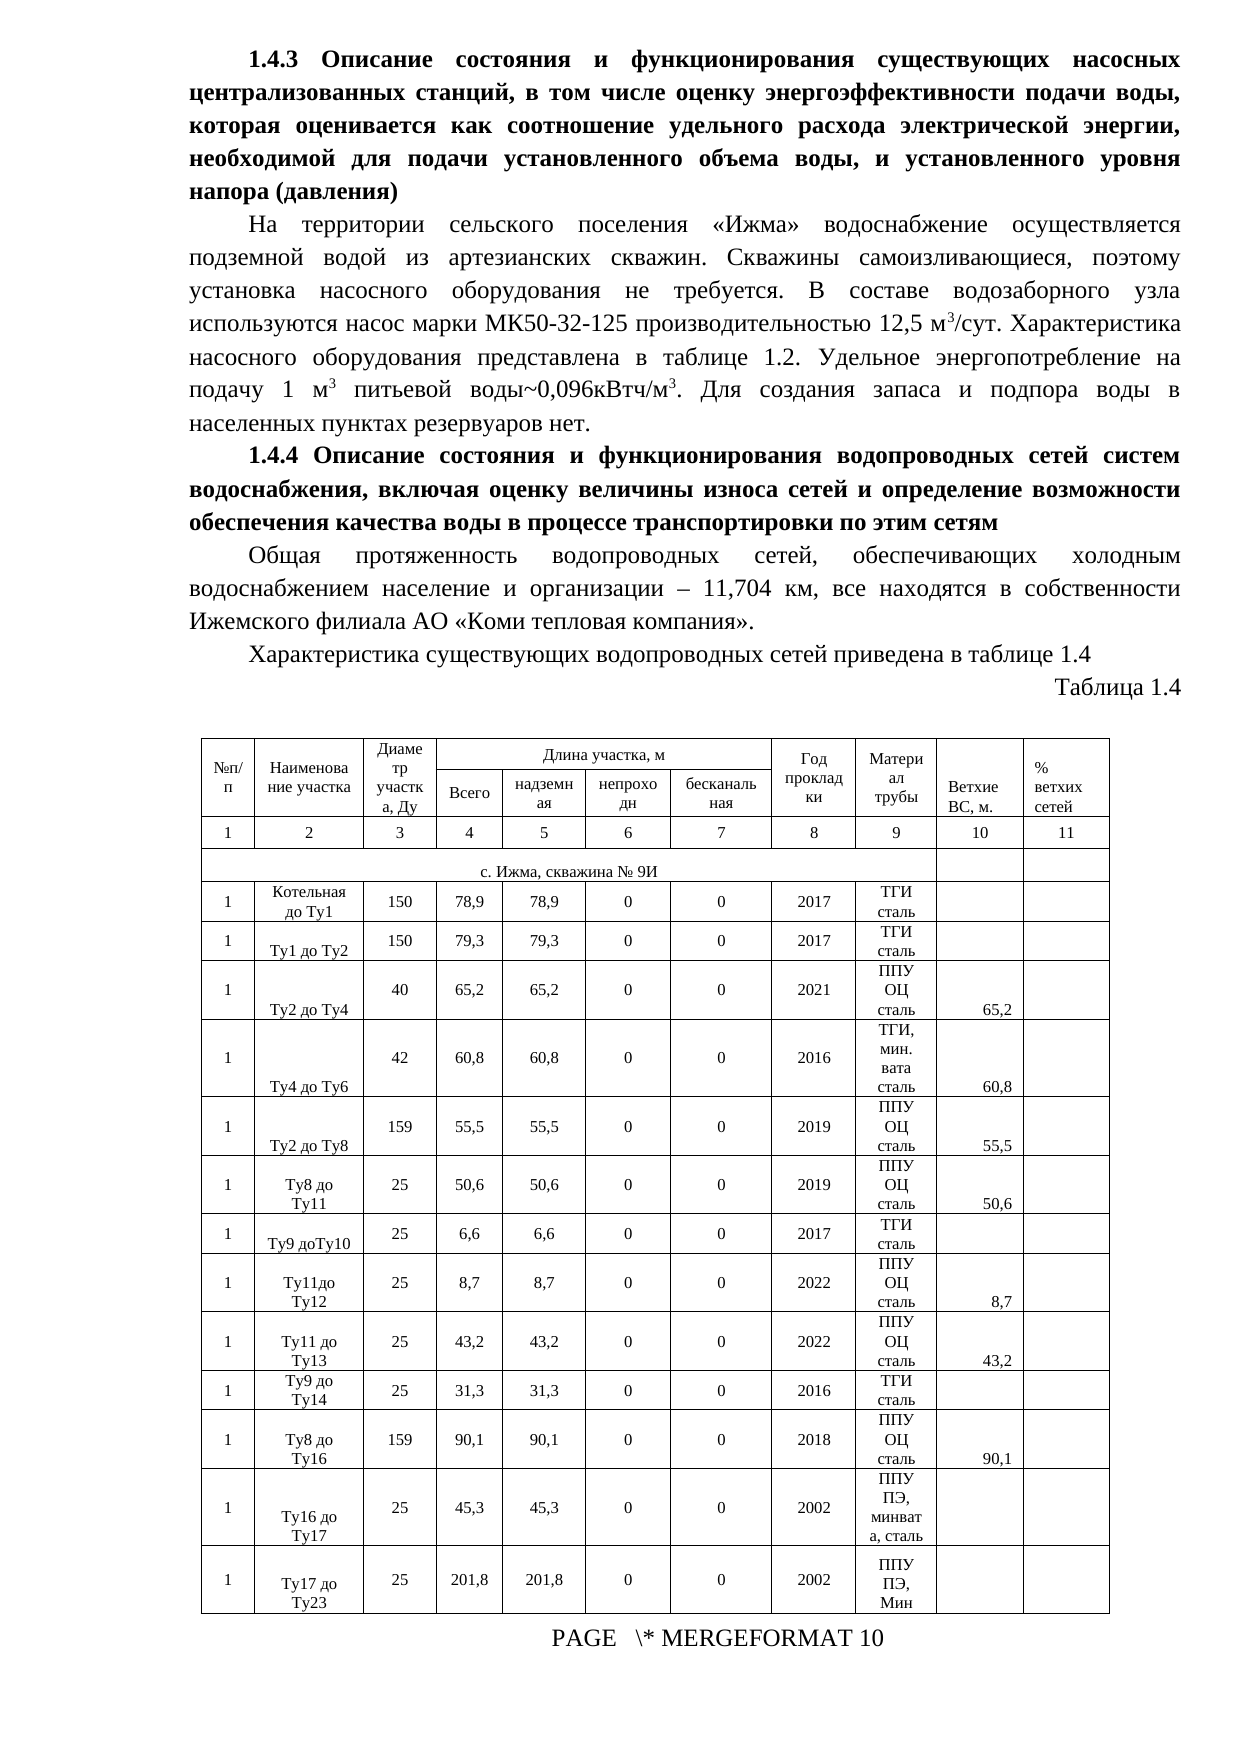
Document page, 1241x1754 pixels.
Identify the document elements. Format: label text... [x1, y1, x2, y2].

table_cell 31,3 [503, 1371, 585, 1409]
text На территории сельского поселения «Ижма» водоснабжение осуществляется подземной водой из артезианских скважин. Скважины самоизливающиеся, поэтому установка насосного оборудования не требуется. В составе водозаборного узла используются насос марки МК50-32-125 производительностью 12,5 м3/сут. Характеристика насосного оборудования представлена в таблице 1.2. Удельное энергопотребление на подачу 1 м3 питьевой воды~0,096кВтч/м3. Для создания запаса и подпора воды в населенных пунктах резервуаров нет. [189, 209, 1181, 436]
table_cell 25 [364, 1371, 436, 1409]
table_cell 50,6 [503, 1156, 585, 1213]
table_cell 2021 [772, 961, 855, 1018]
table_cell 1 [202, 1546, 254, 1612]
table_cell Котельная до Ту1 [255, 882, 363, 921]
table_header % ветхих сетей [1024, 739, 1109, 816]
table_cell 65,2 [503, 961, 585, 1018]
table_cell [1024, 1469, 1109, 1545]
table_cell 1 [202, 1410, 254, 1468]
table_cell 1 [202, 922, 254, 960]
table_header Наименование участка [255, 739, 363, 816]
table_cell 2016 [772, 1020, 855, 1096]
table_cell [1024, 1546, 1109, 1612]
table_cell Ту8 до Ту11 [255, 1156, 363, 1213]
table_cell ТГИ, мин. вата сталь [856, 1020, 936, 1096]
table_cell 0 [671, 1546, 771, 1612]
table_cell Ту4 до Ту6 [255, 1020, 363, 1096]
table_cell 42 [364, 1020, 436, 1096]
table_cell ППУ ПЭ, минвата, сталь [856, 1469, 936, 1545]
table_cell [856, 1546, 936, 1612]
table_cell 60,8 [437, 1020, 502, 1096]
table_cell [1024, 1214, 1109, 1253]
table_cell 50,6 [937, 1156, 1023, 1213]
table_cell [937, 1371, 1023, 1409]
table_cell [937, 1546, 1023, 1612]
table_cell 8 [772, 817, 855, 848]
table_cell 55,5 [937, 1097, 1023, 1155]
table_cell 0 [586, 961, 670, 1018]
table_cell 0 [586, 922, 670, 960]
table_cell ТГИ сталь [856, 1371, 936, 1409]
table_cell ППУ ОЦ сталь [856, 1097, 936, 1155]
table_cell 2017 [772, 882, 855, 921]
table_cell 1 [202, 817, 254, 848]
table_cell [937, 922, 1023, 960]
table_cell 25 [364, 1156, 436, 1213]
table_cell [1024, 1020, 1109, 1096]
table_cell 0 [586, 1469, 670, 1545]
table_cell 60,8 [937, 1020, 1023, 1096]
table_cell [1024, 922, 1109, 960]
table_cell 0 [586, 1097, 670, 1155]
table_cell 1 [202, 1214, 254, 1253]
table_cell 159 [364, 1410, 436, 1468]
table_header Длина участка, м [437, 739, 771, 769]
table_cell Ту1 до Ту2 [255, 922, 363, 960]
table_cell Ту9 до Ту14 [255, 1371, 363, 1409]
table_cell [1024, 882, 1109, 921]
table_cell 0 [586, 1214, 670, 1253]
table_cell 90,1 [437, 1410, 502, 1468]
table_cell 31,3 [437, 1371, 502, 1409]
table_cell Ту2 до Ту4 [255, 961, 363, 1018]
table_cell 0 [586, 882, 670, 921]
table_cell 159 [364, 1097, 436, 1155]
table_cell 43,2 [437, 1312, 502, 1370]
table_cell 0 [671, 1469, 771, 1545]
table_cell [937, 1214, 1023, 1253]
table_header Материал трубы [856, 739, 936, 816]
table_cell 150 [364, 882, 436, 921]
table_cell 2016 [772, 1371, 855, 1409]
table_cell 78,9 [503, 882, 585, 921]
table_cell 0 [586, 1312, 670, 1370]
table_cell 2002 [772, 1546, 855, 1612]
table_cell Ту11 до Ту13 [255, 1312, 363, 1370]
table_cell 65,2 [437, 961, 502, 1018]
table_cell [937, 1469, 1023, 1545]
table_cell ППУ ОЦ сталь [856, 1156, 936, 1213]
table_cell ТГИ сталь [856, 1214, 936, 1253]
table_cell ППУ ОЦ сталь [856, 1312, 936, 1370]
table_cell 0 [671, 1020, 771, 1096]
table_cell 90,1 [937, 1410, 1023, 1468]
table_header Диаметр участка, Ду [364, 739, 436, 816]
table_cell [1024, 1097, 1109, 1155]
table_cell 0 [671, 1097, 771, 1155]
table_cell 3 [364, 817, 436, 848]
table_cell 8,7 [937, 1254, 1023, 1311]
table_cell Ту8 до Ту16 [255, 1410, 363, 1468]
table_cell Ту16 до Ту17 [255, 1469, 363, 1545]
table_cell 45,3 [437, 1469, 502, 1545]
table_cell 40 [364, 961, 436, 1018]
table_cell 25 [364, 1254, 436, 1311]
table_cell 0 [671, 1410, 771, 1468]
table_cell 201,8 [437, 1546, 502, 1612]
table_cell 2019 [772, 1097, 855, 1155]
text Таблица 1.4 [189, 672, 1181, 701]
table_cell 25 [364, 1214, 436, 1253]
table_cell 2018 [772, 1410, 855, 1468]
table_cell 90,1 [503, 1410, 585, 1468]
table_cell Всего [437, 770, 502, 816]
table_cell ТГИ сталь [856, 922, 936, 960]
table_cell 5 [503, 817, 585, 848]
text 1.4.3 Описание состояния и функционирования существующих насосных централизованных станций, в том числе оценку энергоэффективности подачи воды, которая оценивается как соотношение удельного расхода электрической энергии, необходимой для подачи установленного объема воды, и установленного уровня напора (давления) [189, 44, 1181, 205]
table_cell 0 [586, 1410, 670, 1468]
table_cell 55,5 [503, 1097, 585, 1155]
table_cell Ту2 до Ту8 [255, 1097, 363, 1155]
table_cell ТГИ сталь [856, 882, 936, 921]
table_cell 1 [202, 1097, 254, 1155]
table_cell 10 [937, 817, 1023, 848]
table_cell 43,2 [937, 1312, 1023, 1370]
table_cell 0 [671, 922, 771, 960]
table_cell 1 [202, 882, 254, 921]
table_cell [937, 882, 1023, 921]
table_cell 2002 [772, 1469, 855, 1545]
table_cell непроходн [586, 770, 670, 816]
table_cell 60,8 [503, 1020, 585, 1096]
table_cell 4 [437, 817, 502, 848]
table_cell 1 [202, 1469, 254, 1545]
text Характеристика существующих водопроводных сетей приведена в таблице 1.4 [189, 639, 1181, 667]
table_cell 1 [202, 1371, 254, 1409]
table_cell 0 [671, 1156, 771, 1213]
table_cell 1 [202, 1020, 254, 1096]
table_cell Ту9 доТу10 [255, 1214, 363, 1253]
table_cell 1 [202, 961, 254, 1018]
table_cell 0 [586, 1156, 670, 1213]
table_cell [1024, 1254, 1109, 1311]
table_cell 2017 [772, 1214, 855, 1253]
table_cell Ту17 до Ту23 [255, 1546, 363, 1612]
table_cell 43,2 [503, 1312, 585, 1370]
table_cell 6 [586, 817, 670, 848]
table_cell 11 [1024, 817, 1109, 848]
table_cell 9 [856, 817, 936, 848]
table_cell 6,6 [437, 1214, 502, 1253]
table_cell [1024, 1410, 1109, 1468]
table_cell 2022 [772, 1312, 855, 1370]
table_cell [1024, 961, 1109, 1018]
table_cell 25 [364, 1312, 436, 1370]
table_cell бесканальная [671, 770, 771, 816]
table_header №п/п [202, 739, 254, 816]
table_cell 79,3 [437, 922, 502, 960]
table_cell 78,9 [437, 882, 502, 921]
table_cell ППУ ОЦ сталь [856, 1410, 936, 1468]
table_cell 0 [671, 961, 771, 1018]
table_cell 0 [586, 1546, 670, 1612]
table_cell Ту11до Ту12 [255, 1254, 363, 1311]
table_header Ветхие ВС, м. [937, 739, 1023, 816]
table_cell 1 [202, 1312, 254, 1370]
table_cell ППУ ОЦ сталь [856, 961, 936, 1018]
table_cell 7 [671, 817, 771, 848]
table_cell ППУ ОЦ сталь [856, 1254, 936, 1311]
table_cell 0 [671, 1312, 771, 1370]
table_cell [1024, 1312, 1109, 1370]
table_cell 0 [671, 1214, 771, 1253]
table_cell 65,2 [937, 961, 1023, 1018]
text Общая протяженность водопроводных сетей, обеспечивающих холодным водоснабжением население и организации – 11,704 км, все находятся в собственности Ижемского филиала АО «Коми тепловая компания». [189, 540, 1181, 634]
table_cell 1 [202, 1156, 254, 1213]
table_cell [1024, 1156, 1109, 1213]
table_cell [937, 849, 1023, 881]
table_cell 2017 [772, 922, 855, 960]
table_cell надземная [503, 770, 585, 816]
table_cell 2022 [772, 1254, 855, 1311]
table_cell 0 [586, 1371, 670, 1409]
table_cell 0 [671, 882, 771, 921]
table_cell [1024, 849, 1109, 881]
table_cell 25 [364, 1469, 436, 1545]
table_cell 0 [586, 1020, 670, 1096]
table_cell 8,7 [503, 1254, 585, 1311]
table_cell 2 [255, 817, 363, 848]
table_cell 50,6 [437, 1156, 502, 1213]
table_cell 0 [671, 1371, 771, 1409]
table_cell 0 [586, 1254, 670, 1311]
table_cell 201,8 [503, 1546, 585, 1612]
table_cell 2019 [772, 1156, 855, 1213]
table_cell с. Ижма, скважина № 9И [202, 849, 936, 881]
table_header Год прокладки [772, 739, 855, 816]
table_cell 0 [671, 1254, 771, 1311]
table_cell 8,7 [437, 1254, 502, 1311]
table_cell 1 [202, 1254, 254, 1311]
table_cell 150 [364, 922, 436, 960]
table_cell 45,3 [503, 1469, 585, 1545]
table_cell 55,5 [437, 1097, 502, 1155]
table_cell [1024, 1371, 1109, 1409]
table_cell 79,3 [503, 922, 585, 960]
table_cell 25 [364, 1546, 436, 1612]
table_cell 6,6 [503, 1214, 585, 1253]
text 1.4.4 Описание состояния и функционирования водопроводных сетей систем водоснабжения, включая оценку величины износа сетей и определение возможности обеспечения качества воды в процессе транспортировки по этим сетям [189, 441, 1181, 535]
